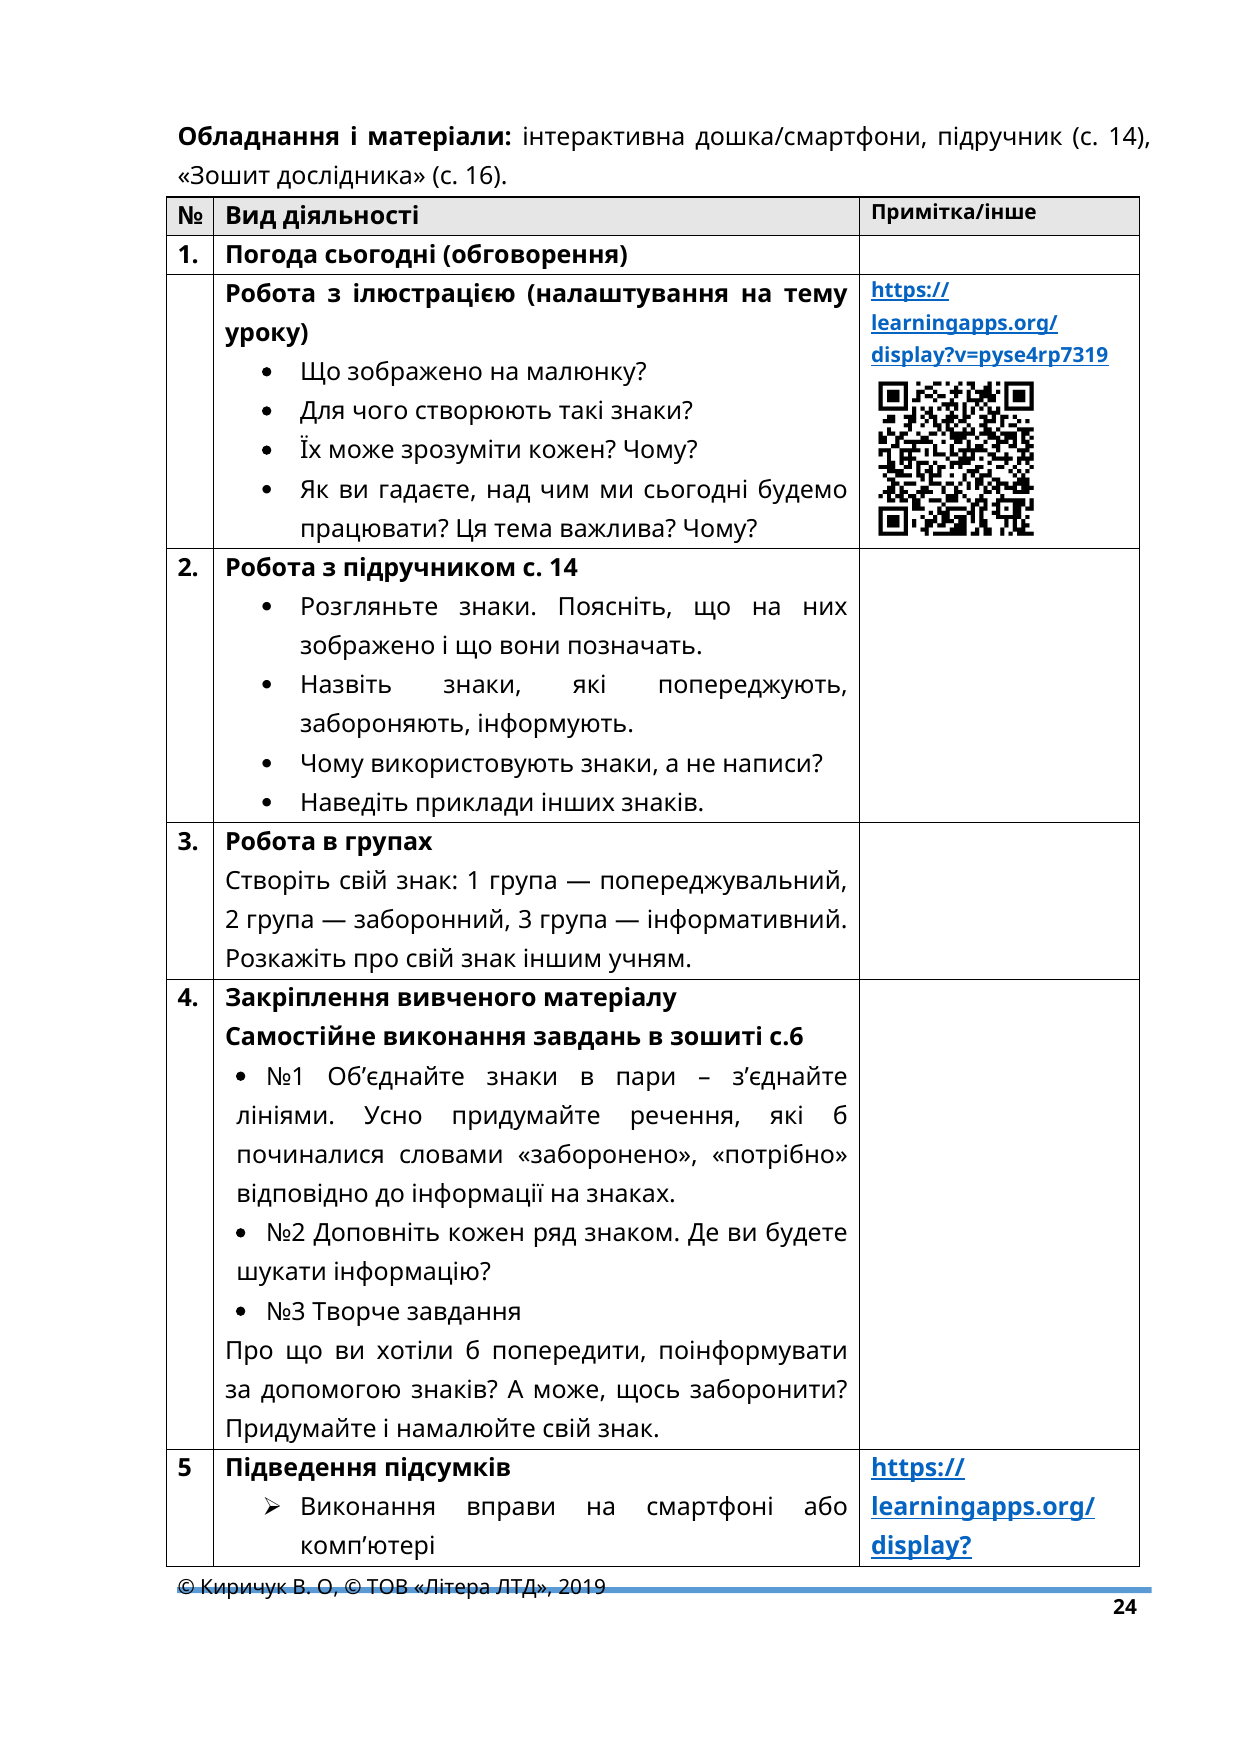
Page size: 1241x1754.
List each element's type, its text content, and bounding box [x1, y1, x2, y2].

table_cell [860, 236, 1139, 274]
table_cell [860, 823, 1139, 979]
table_cell Робота в групах Створіть свій знак: 1 група — попереджувальний, 2 група — заборонний, 3 група — інформативний. Розкажіть про свій знак іншим учням. [214, 823, 859, 979]
table_header Примітка/інше [860, 198, 1139, 235]
table_cell Робота з підручником с. 14 Розгляньте знаки. Поясніть, що на них зображено і що вони позначать. Назвіть знаки, які попереджують, забороняють, інформують. Чому використовують знаки, а не написи? Наведіть приклади інших знаків. [214, 549, 859, 822]
table_cell 5 [167, 1450, 213, 1566]
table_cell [214, 1450, 859, 1566]
table_cell Робота з ілюстрацією (налаштування на тему уроку) Що зображено на малюнку? Для чого створюють такі знаки? Їх може зрозуміти кожен? Чому? Як ви гадаєте, над чим ми сьогодні будемо працювати? Ця тема важлива? Чому? [214, 275, 859, 548]
table_cell 4. [167, 980, 213, 1448]
text Обладнання і матеріали: інтерактивна дошка/смартфони, підручник (с. 14), «Зошит дослідника» (с. 16). [177, 118, 1152, 191]
table_header № [167, 198, 213, 235]
table_header Вид діяльності [214, 198, 859, 235]
table_cell 2. [167, 549, 213, 822]
table_cell [860, 549, 1139, 822]
table_cell Погода сьогодні (обговорення) [214, 236, 859, 274]
table_cell 3. [167, 823, 213, 979]
picture [870, 373, 1042, 544]
table_cell 1. [167, 236, 213, 274]
table_cell [860, 980, 1139, 1448]
table_cell https://learningapps.org/display?v=pyse4rp7319 [860, 275, 1139, 548]
table_cell [167, 275, 213, 548]
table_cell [860, 1450, 1139, 1566]
table_cell Закріплення вивченого матеріалу Самостійне виконання завдань в зошиті с.6 №1 Об’єднайте знаки в пари – з’єднайте лініями. Усно придумайте речення, які б починалися словами «заборонено», «потрібно» відповідно до інформації на знаках. №2 Доповніть кожен ряд знаком. Де ви будете шукати інформацію? №3 Творче завдання Про що ви хотіли б попередити, поінформувати за допомогою знаків? А може, щось заборонити? Придумайте і намалюйте свій знак. [214, 980, 859, 1448]
